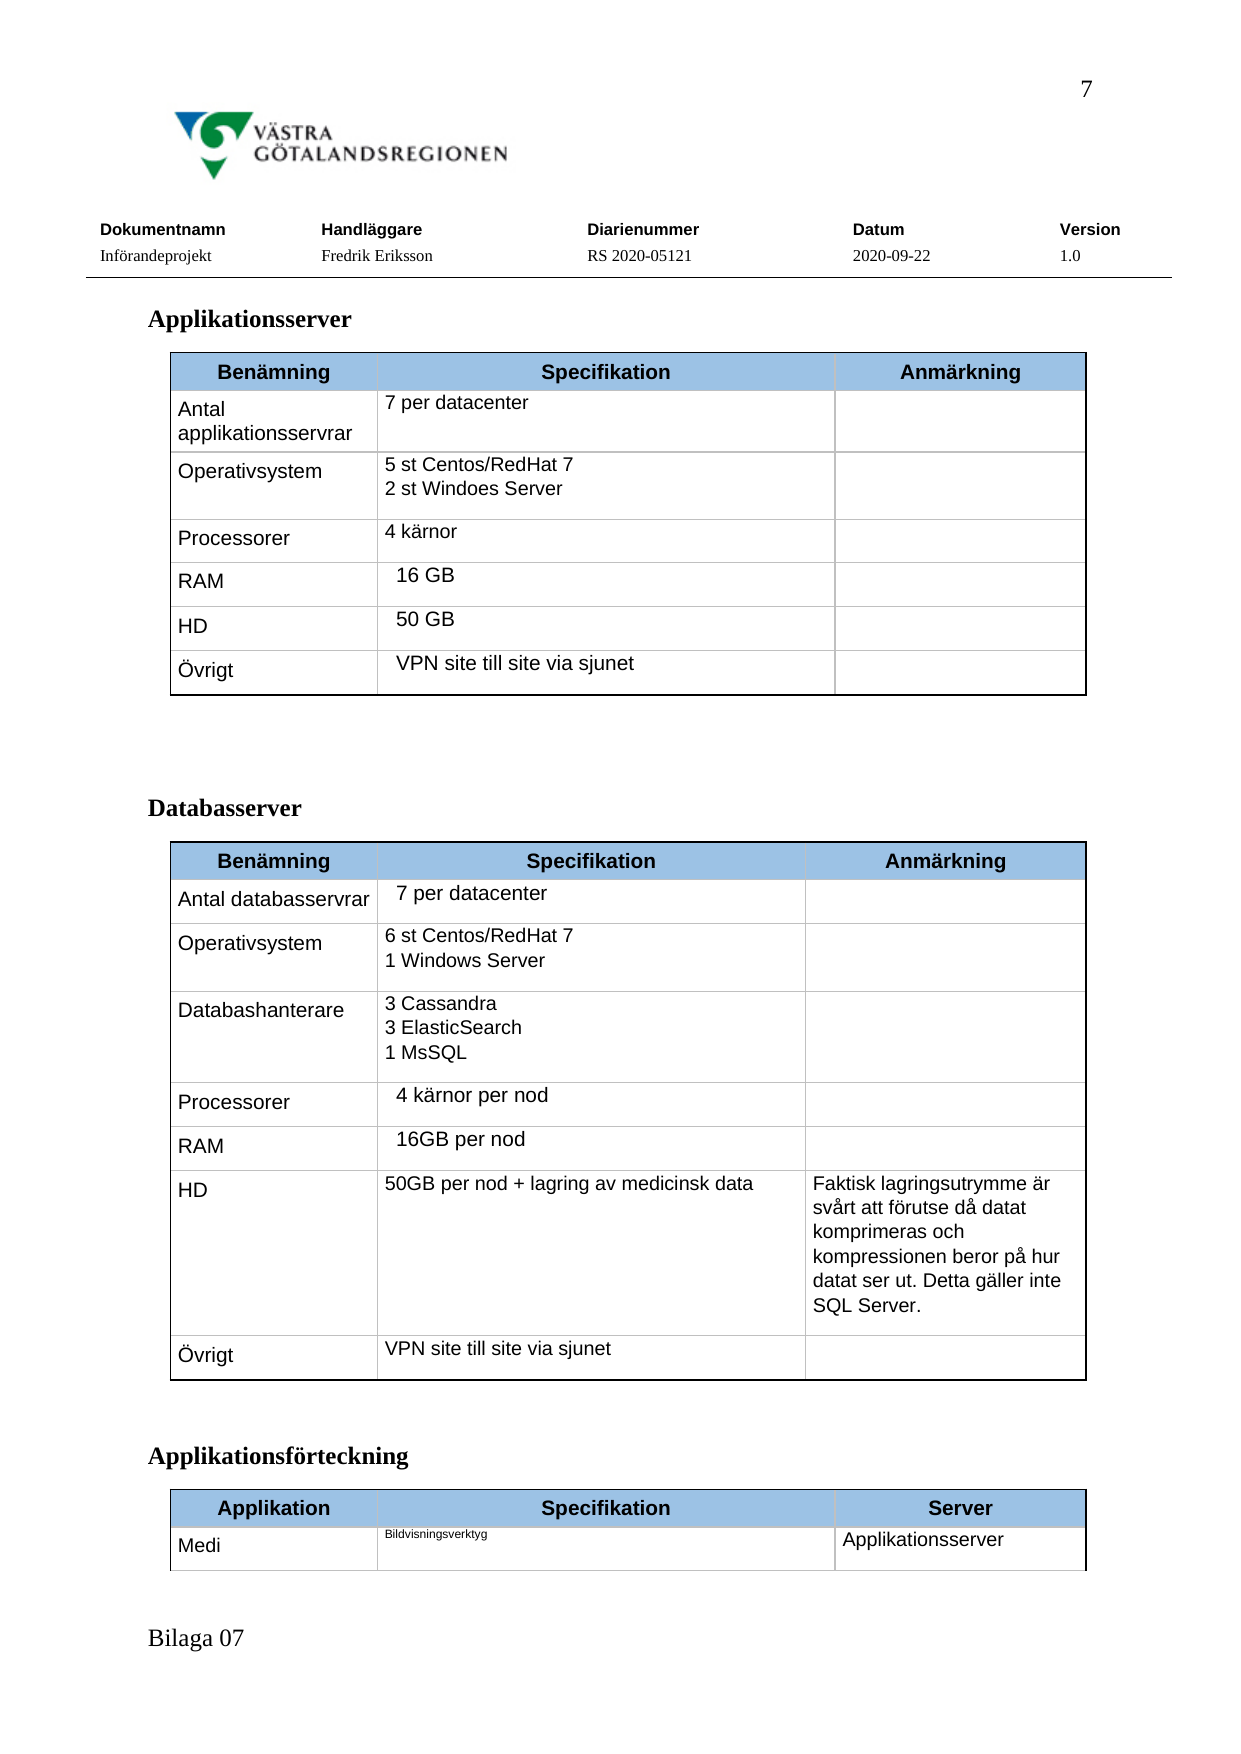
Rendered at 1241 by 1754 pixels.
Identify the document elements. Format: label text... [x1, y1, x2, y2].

table_cell RAM [171, 1127, 377, 1170]
table_cell Antal databasservrar [171, 880, 377, 923]
table_header Benämning [171, 843, 377, 879]
table_cell HD [171, 1171, 377, 1335]
text Databasserver [148, 793, 1093, 822]
table_header Benämning [171, 353, 377, 390]
table_cell Övrigt [171, 651, 377, 694]
table_cell [836, 453, 1085, 518]
table_cell 5 st Centos/RedHat 7 2 st Windoes Server [378, 453, 834, 518]
text Applikationsförteckning [148, 1441, 1093, 1469]
table_cell Faktisk lagringsutrymme är svårt att förutse då datat komprimeras och kompressionen beror på hur datat ser ut. Detta gäller inte SQL Server. [806, 1171, 1085, 1335]
table_header Specifikation [378, 1490, 834, 1526]
table_header Anmärkning [806, 843, 1085, 879]
table_cell [806, 924, 1085, 991]
table_cell 50GB per nod + lagring av medicinsk data [378, 1171, 805, 1335]
table_cell 4 kärnor [378, 520, 834, 562]
table_header Specifikation [378, 353, 835, 390]
table_cell [378, 563, 834, 606]
table_cell [378, 1127, 805, 1170]
table_cell [378, 1083, 805, 1126]
table_cell Medi [171, 1528, 377, 1570]
table_cell Databashanterare [171, 992, 377, 1082]
table_header Server [836, 1490, 1085, 1526]
table_header Specifikation [378, 843, 805, 879]
table_cell 6 st Centos/RedHat 7 1 Windows Server [378, 924, 805, 991]
table_cell [806, 1127, 1085, 1170]
table_cell [378, 651, 834, 694]
table_cell [806, 992, 1085, 1082]
table_cell [806, 1083, 1085, 1126]
table_cell [836, 391, 1085, 451]
table_cell Övrigt [171, 1336, 377, 1379]
table_cell [836, 651, 1085, 694]
table_cell [836, 607, 1085, 650]
table_cell [836, 563, 1085, 606]
table_cell HD [171, 607, 377, 650]
table_cell Processorer [171, 520, 377, 562]
table_cell Operativsystem [171, 453, 377, 518]
table_header Applikation [171, 1490, 377, 1526]
table_cell Antal applikationsservrar [171, 391, 377, 451]
table_header Anmärkning [836, 353, 1085, 390]
table_cell [378, 607, 834, 650]
table_cell 7 per datacenter [378, 391, 834, 451]
table_cell RAM [171, 563, 377, 606]
table_cell [806, 880, 1085, 923]
table_cell [806, 1336, 1085, 1379]
table_cell Bildvisningsverktyg [378, 1528, 834, 1570]
table_cell Applikationsserver [836, 1528, 1085, 1570]
table_cell 3 Cassandra 3 ElasticSearch 1 MsSQL [378, 992, 805, 1082]
table_cell Processorer [171, 1083, 377, 1126]
table_cell [378, 880, 805, 923]
table_cell [836, 520, 1085, 562]
table_cell VPN site till site via sjunet [378, 1336, 805, 1379]
table_cell Operativsystem [171, 924, 377, 991]
text Applikationsserver [148, 304, 1093, 333]
